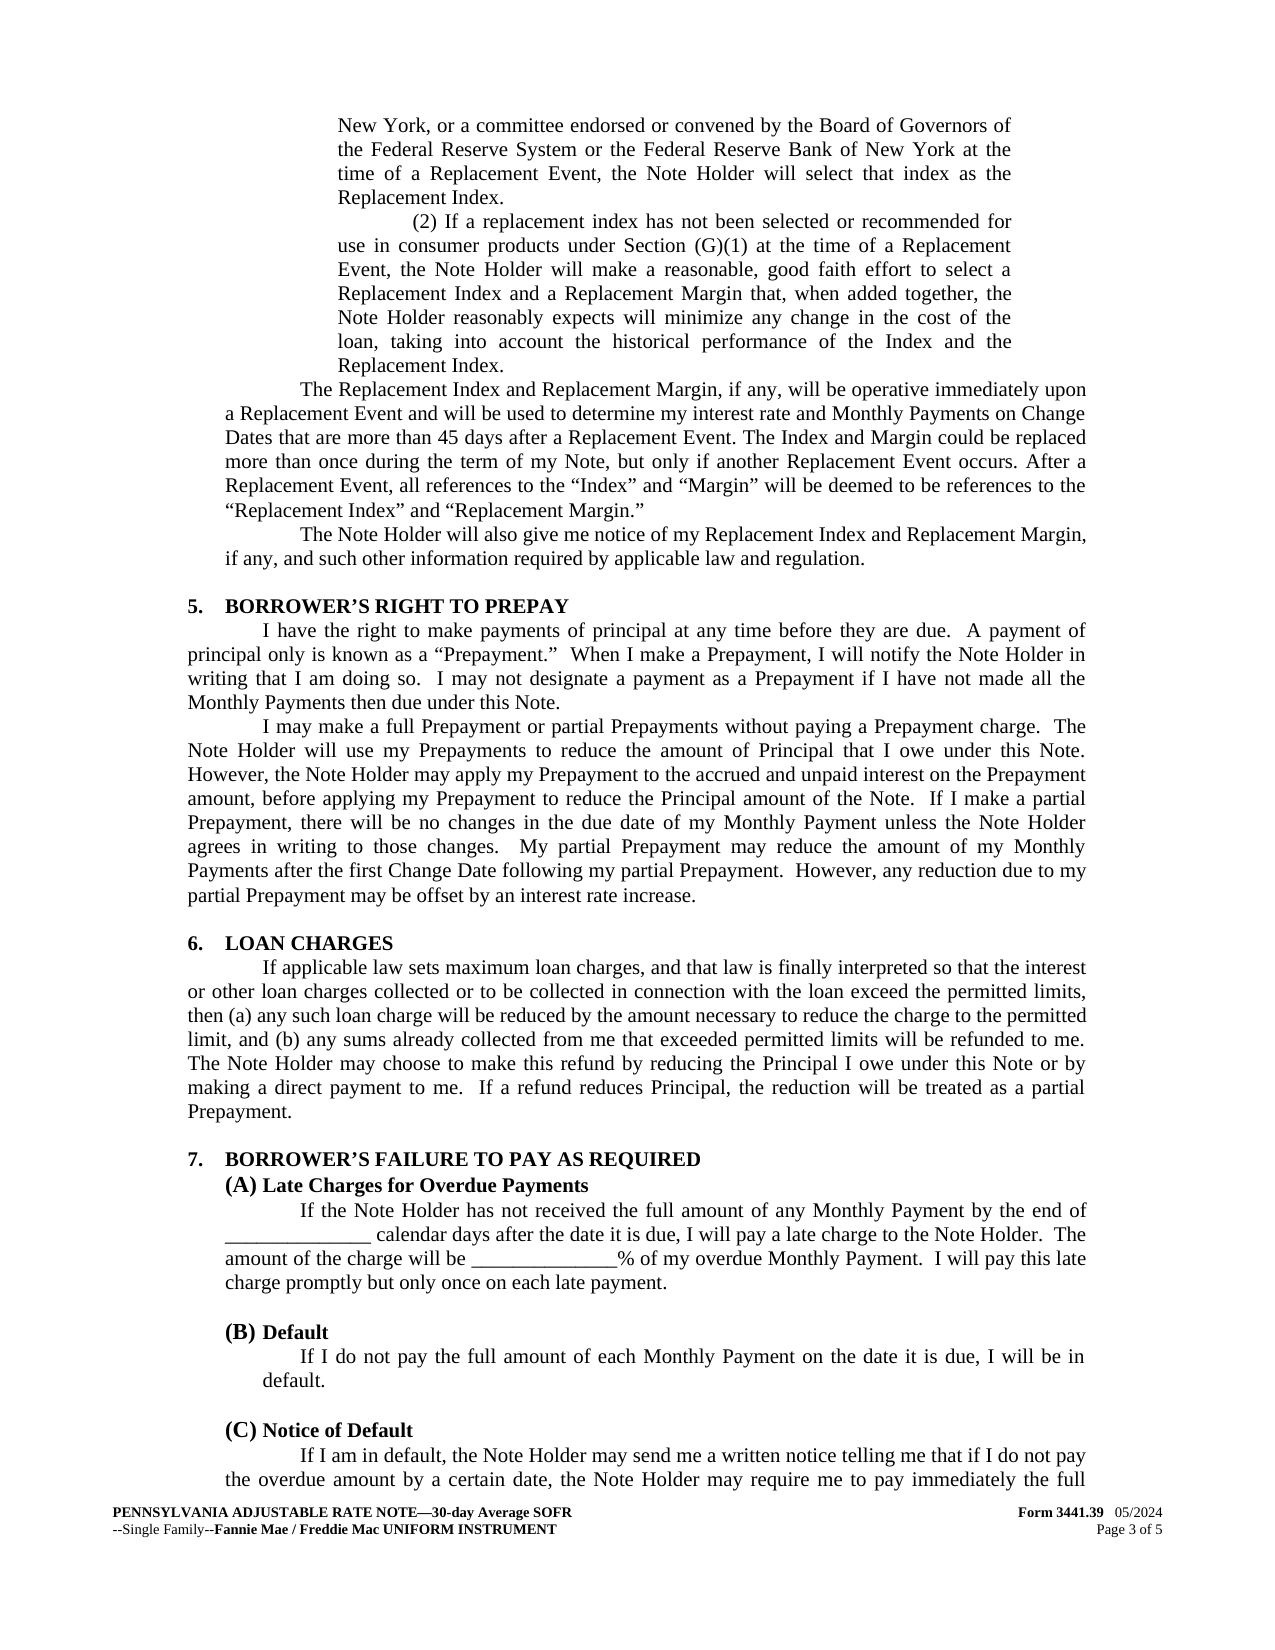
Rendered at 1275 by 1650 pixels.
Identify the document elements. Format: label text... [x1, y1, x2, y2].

list LOAN CHARGES [187, 931, 1087, 955]
text The Replacement Index and Replacement Margin, if any, will be operative immediately upon a Replacement Event and will be used to determine my interest rate and Monthly Payments on Change Dates that are more than 45 days after a Replacement Event. The Index and Margin could be replaced more than once during the term of my Note, but only if another Replacement Event occurs. After a Replacement Event, all references to the “Index” and “Margin” will be deemed to be references to the “Replacement Index” and “Replacement Margin.” [225, 377, 1087, 522]
text The Note Holder will also give me notice of my Replacement Index and Replacement Margin, if any, and such other information required by applicable law and regulation. [225, 522, 1087, 570]
text I may make a full Prepayment or partial Prepayments without paying a Prepayment charge. The Note Holder will use my Prepayments to reduce the amount of Principal that I owe under this Note. However, the Note Holder may apply my Prepayment to the accrued and unpaid interest on the Prepayment amount, before applying my Prepayment to reduce the Principal amount of the Note. If I make a partial Prepayment, there will be no changes in the due date of my Monthly Payment unless the Note Holder agrees in writing to those changes. My partial Prepayment may reduce the amount of my Monthly Payments after the first Change Date following my partial Prepayment. However, any reduction due to my partial Prepayment may be offset by an interest rate increase. [187, 714, 1087, 907]
text If the Note Holder has not received the full amount of any Monthly Payment by the end of ______________ calendar days after the date it is due, I will pay a late charge to the Note Holder. The amount of the charge will be ______________% of my overdue Monthly Payment. I will pay this late charge promptly but only once on each late payment. [225, 1198, 1087, 1294]
list Default [225, 1318, 1087, 1344]
text If I do not pay the full amount of each Monthly Payment on the date it is due, I will be in default. [262, 1344, 1087, 1392]
list BORROWER’S RIGHT TO PREPAY [187, 594, 1087, 618]
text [337, 112, 1012, 209]
list Late Charges for Overdue Payments [225, 1171, 1087, 1198]
text If applicable law sets maximum loan charges, and that law is finally interpreted so that the interest or other loan charges collected or to be collected in connection with the loan exceed the permitted limits, then (a) any such loan charge will be reduced by the amount necessary to reduce the charge to the permitted limit, and (b) any sums already collected from me that exceeded permitted limits will be refunded to me. The Note Holder may choose to make this refund by reducing the Principal I owe under this Note or by making a direct payment to me. If a refund reduces Principal, the reduction will be treated as a partial Prepayment. [187, 955, 1087, 1123]
list Notice of Default [225, 1416, 1087, 1443]
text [225, 1443, 1087, 1491]
text (2) If a replacement index has not been selected or recommended for use in consumer products under Section (G)(1) at the time of a Replacement Event, the Note Holder will make a reasonable, good faith effort to select a Replacement Index and a Replacement Margin that, when added together, the Note Holder reasonably expects will minimize any change in the cost of the loan, taking into account the historical performance of the Index and the Replacement Index. [337, 209, 1012, 377]
list BORROWER’S FAILURE TO PAY AS REQUIRED [187, 1147, 1087, 1171]
text I have the right to make payments of principal at any time before they are due. A payment of principal only is known as a “Prepayment.” When I make a Prepayment, I will notify the Note Holder in writing that I am doing so. I may not designate a payment as a Prepayment if I have not made all the Monthly Payments then due under this Note. [187, 618, 1087, 714]
